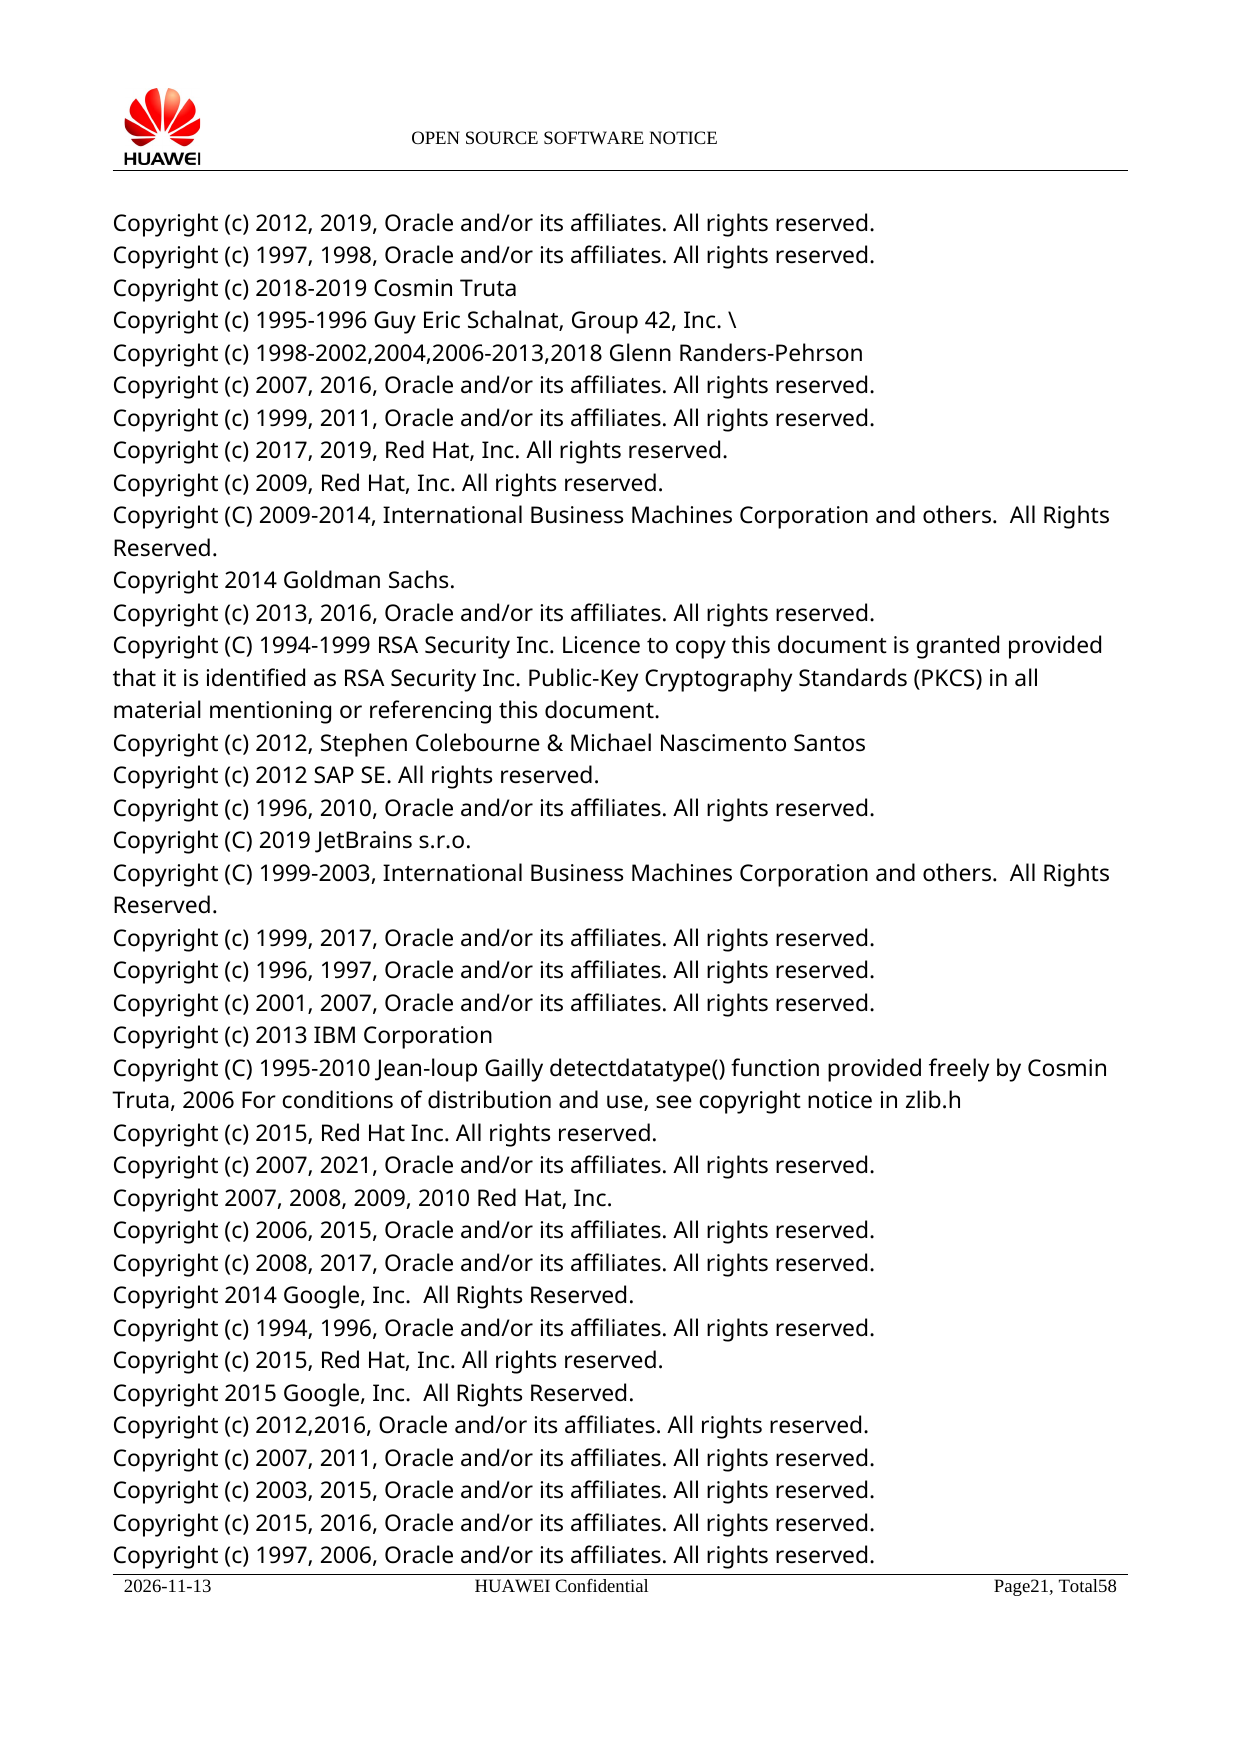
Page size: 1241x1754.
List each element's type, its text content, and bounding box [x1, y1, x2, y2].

picture [124, 88, 201, 165]
